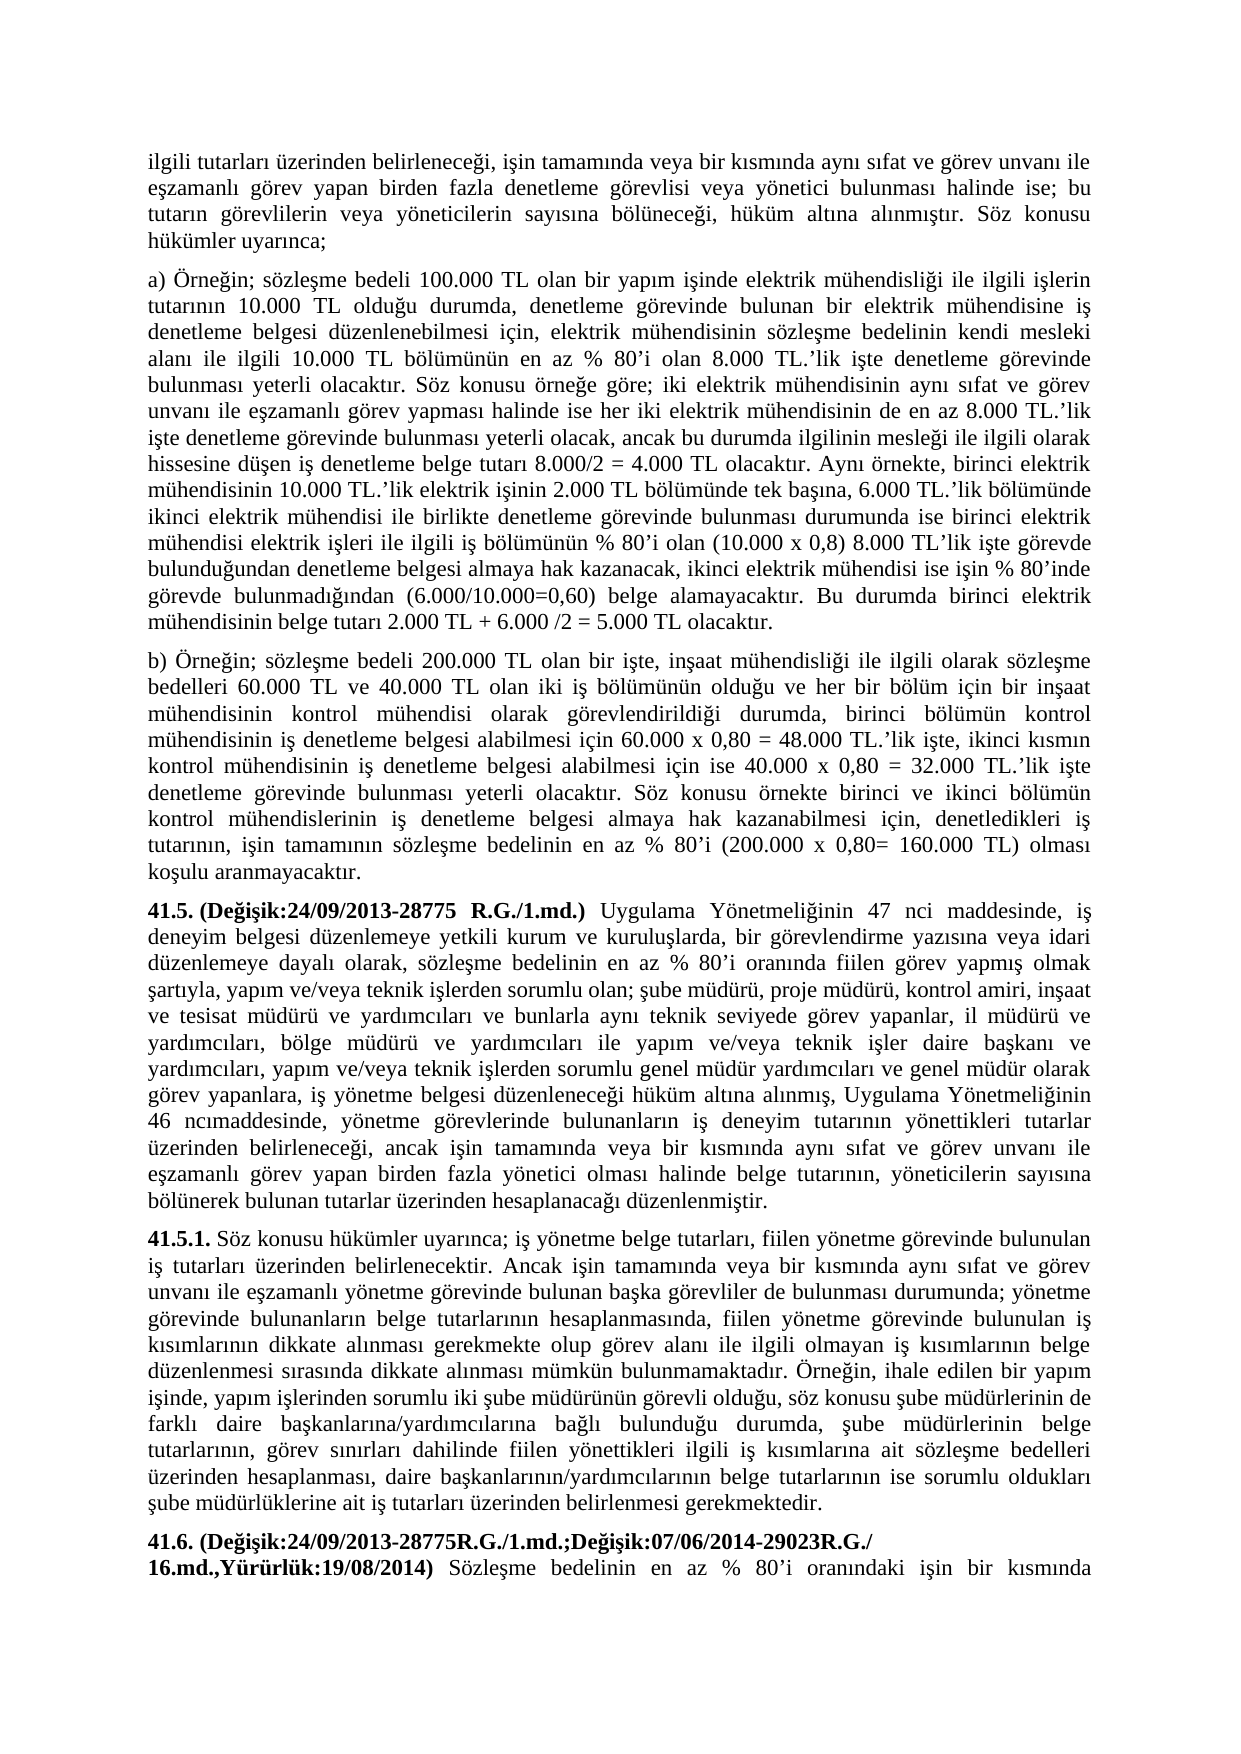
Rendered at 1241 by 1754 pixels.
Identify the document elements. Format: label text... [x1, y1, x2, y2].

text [148, 148, 1092, 253]
text b) Örneğin; sözleşme bedeli 200.000 TL olan bir işte, inşaat mühendisliği ile ilgili olarak sözleşme bedelleri 60.000 TL ve 40.000 TL olan iki iş bölümünün olduğu ve her bir bölüm için bir inşaat mühendisinin kontrol mühendisi olarak görevlendirildiği durumda, birinci bölümün kontrol mühendisinin iş denetleme belgesi alabilmesi için 60.000 x 0,80 = 48.000 TL.’lik işte, ikinci kısmın kontrol mühendisinin iş denetleme belgesi alabilmesi için ise 40.000 x 0,80 = 32.000 TL.’lik işte denetleme görevinde bulunması yeterli olacaktır. Söz konusu örnekte birinci ve ikinci bölümün kontrol mühendislerinin iş denetleme belgesi almaya hak kazanabilmesi için, denetledikleri iş tutarının, işin tamamının sözleşme bedelinin en az % 80’i (200.000 x 0,80= 160.000 TL) olması koşulu aranmayacaktır. [148, 647, 1092, 884]
text a) Örneğin; sözleşme bedeli 100.000 TL olan bir yapım işinde elektrik mühendisliği ile ilgili işlerin tutarının 10.000 TL olduğu durumda, denetleme görevinde bulunan bir elektrik mühendisine iş denetleme belgesi düzenlenebilmesi için, elektrik mühendisinin sözleşme bedelinin kendi mesleki alanı ile ilgili 10.000 TL bölümünün en az % 80’i olan 8.000 TL.’lik işte denetleme görevinde bulunması yeterli olacaktır. Söz konusu örneğe göre; iki elektrik mühendisinin aynı sıfat ve görev unvanı ile eşzamanlı görev yapması halinde ise her iki elektrik mühendisinin de en az 8.000 TL.’lik işte denetleme görevinde bulunması yeterli olacak, ancak bu durumda ilgilinin mesleği ile ilgili olarak hissesine düşen iş denetleme belge tutarı 8.000/2 = 4.000 TL olacaktır. Aynı örnekte, birinci elektrik mühendisinin 10.000 TL.’lik elektrik işinin 2.000 TL bölümünde tek başına, 6.000 TL.’lik bölümünde ikinci elektrik mühendisi ile birlikte denetleme görevinde bulunması durumunda ise birinci elektrik mühendisi elektrik işleri ile ilgili iş bölümünün % 80’i olan (10.000 x 0,8) 8.000 TL’lik işte görevde bulunduğundan denetleme belgesi almaya hak kazanacak, ikinci elektrik mühendisi ise işin % 80’inde görevde bulunmadığından (6.000/10.000=0,60) belge alamayacaktır. Bu durumda birinci elektrik mühendisinin belge tutarı 2.000 TL + 6.000 /2 = 5.000 TL olacaktır. [148, 266, 1092, 634]
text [148, 1528, 1092, 1581]
text 41.5. (Değişik:24/09/2013-28775 R.G./1.md.) Uygulama Yönetmeliğinin 47 nci maddesinde, iş deneyim belgesi düzenlemeye yetkili kurum ve kuruluşlarda, bir görevlendirme yazısına veya idari düzenlemeye dayalı olarak, sözleşme bedelinin en az % 80’i oranında fiilen görev yapmış olmak şartıyla, yapım ve/veya teknik işlerden sorumlu olan; şube müdürü, proje müdürü, kontrol amiri, inşaat ve tesisat müdürü ve yardımcıları ve bunlarla aynı teknik seviyede görev yapanlar, il müdürü ve yardımcıları, bölge müdürü ve yardımcıları ile yapım ve/veya teknik işler daire başkanı ve yardımcıları, yapım ve/veya teknik işlerden sorumlu genel müdür yardımcıları ve genel müdür olarak görev yapanlara, iş yönetme belgesi düzenleneceği hüküm altına alınmış, Uygulama Yönetmeliğinin 46 ncımaddesinde, yönetme görevlerinde bulunanların iş deneyim tutarının yönettikleri tutarlar üzerinden belirleneceği, ancak işin tamamında veya bir kısmında aynı sıfat ve görev unvanı ile eşzamanlı görev yapan birden fazla yönetici olması halinde belge tutarının, yöneticilerin sayısına bölünerek bulunan tutarlar üzerinden hesaplanacağı düzenlenmiştir. [148, 897, 1092, 1213]
text 41.5.1. Söz konusu hükümler uyarınca; iş yönetme belge tutarları, fiilen yönetme görevinde bulunulan iş tutarları üzerinden belirlenecektir. Ancak işin tamamında veya bir kısmında aynı sıfat ve görev unvanı ile eşzamanlı yönetme görevinde bulunan başka görevliler de bulunması durumunda; yönetme görevinde bulunanların belge tutarlarının hesaplanmasında, fiilen yönetme görevinde bulunulan iş kısımlarının dikkate alınması gerekmekte olup görev alanı ile ilgili olmayan iş kısımlarının belge düzenlenmesi sırasında dikkate alınması mümkün bulunmamaktadır. Örneğin, ihale edilen bir yapım işinde, yapım işlerinden sorumlu iki şube müdürünün görevli olduğu, söz konusu şube müdürlerinin de farklı daire başkanlarına/yardımcılarına bağlı bulunduğu durumda, şube müdürlerinin belge tutarlarının, görev sınırları dahilinde fiilen yönettikleri ilgili iş kısımlarına ait sözleşme bedelleri üzerinden hesaplanması, daire başkanlarının/yardımcılarının belge tutarlarının ise sorumlu oldukları şube müdürlüklerine ait iş tutarları üzerinden belirlenmesi gerekmektedir. [148, 1226, 1092, 1515]
